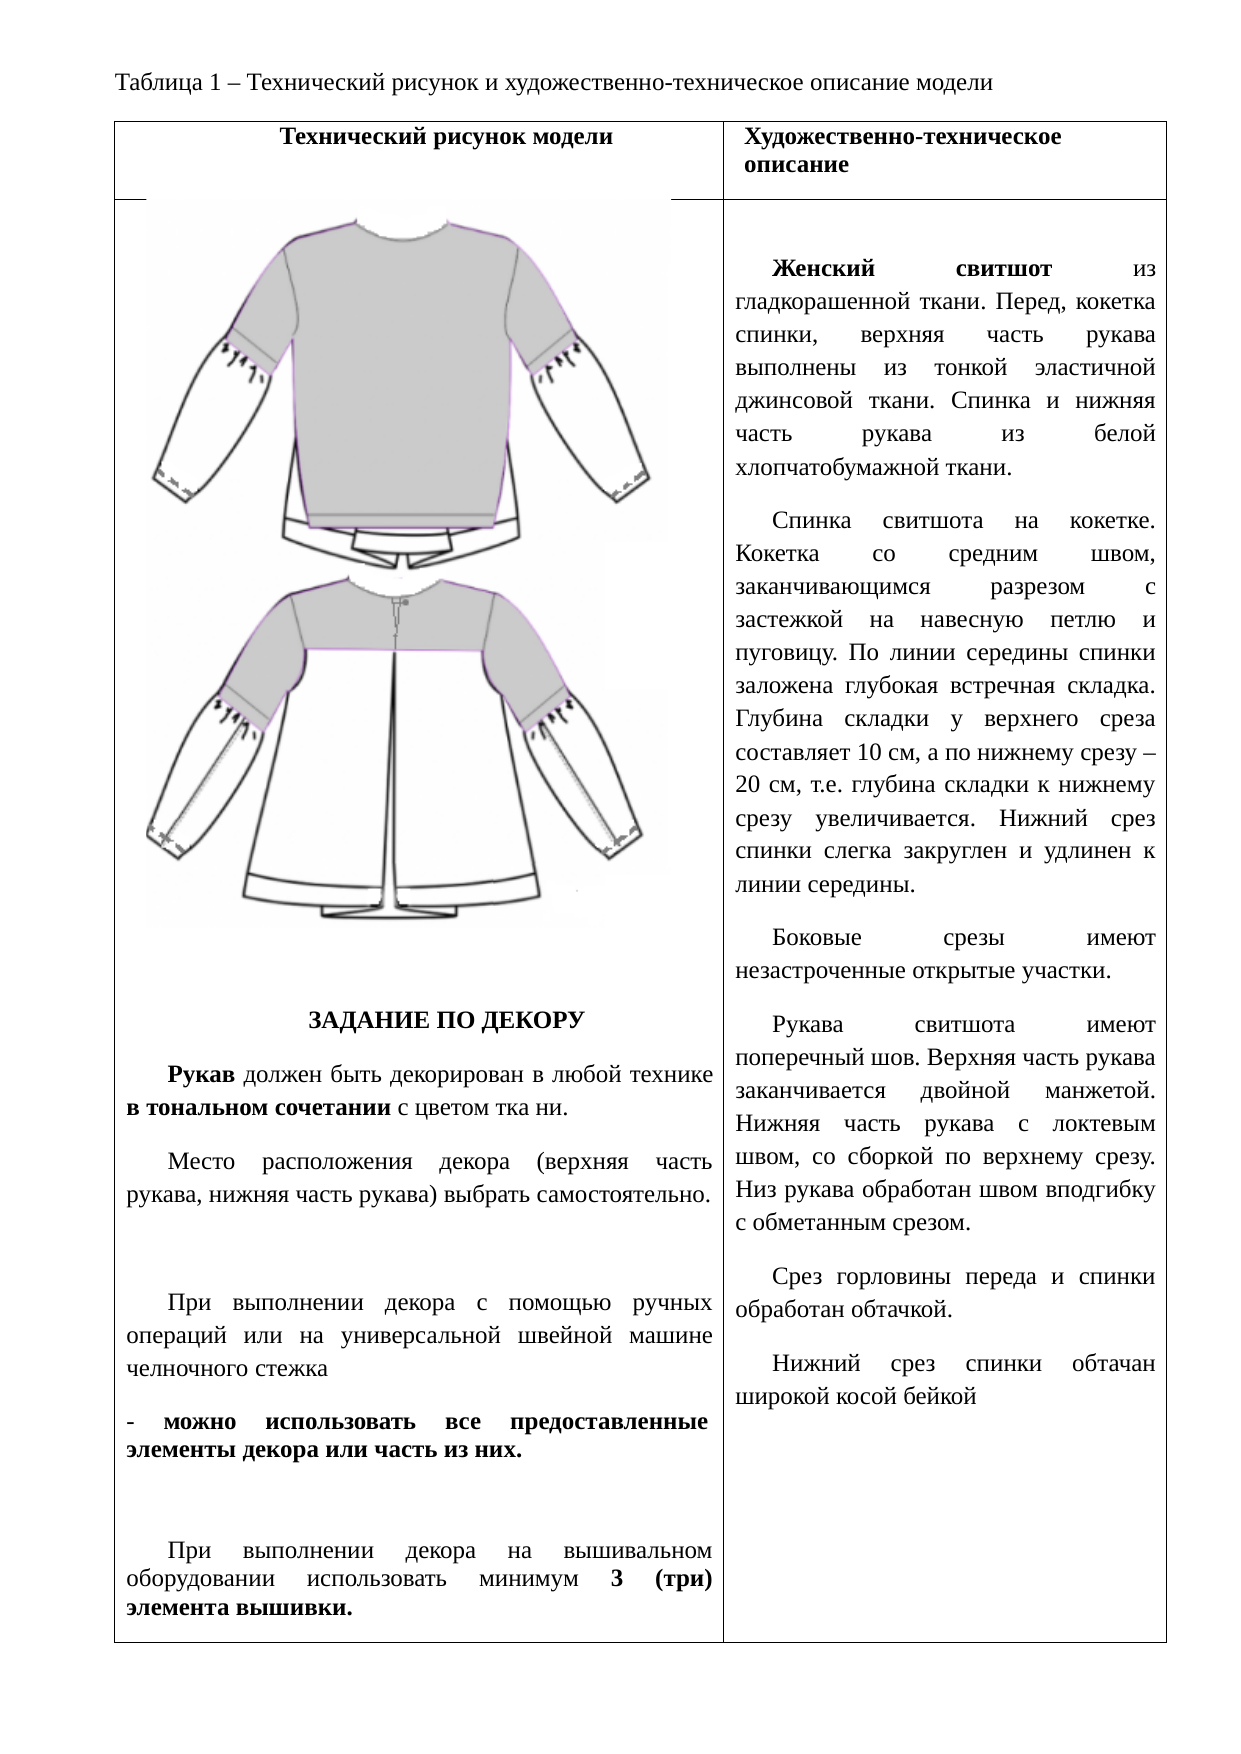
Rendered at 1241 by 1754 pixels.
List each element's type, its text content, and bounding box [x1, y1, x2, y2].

text Таблица 1 – Технический рисунок и художественно-техническое описание модели [114, 67, 1181, 96]
table_header Технический рисунок модели [115, 122, 723, 198]
table_cell ЗАДАНИЕ ПО ДЕКОРУ Рукав должен быть декорирован в любой технике в тональном сочетании с цветом тка ни. Место расположения декора (верхняя часть рукава, нижняя часть рукава) выбрать самостоятельно. При выполнении декора с помощью ручных операций или на универсальной швейной машине челночного стежка - можно использовать все предоставленные элементы декора или часть из них. При выполнении декора на вышивальном оборудовании использовать минимум 3 (три) элемента вышивки. [115, 200, 723, 1642]
table_cell Женский свитшот из гладкорашенной ткани. Перед, кокетка спинки, верхняя часть рукава выполнены из тонкой эластичной джинсовой ткани. Спинка и нижняя часть рукава из белой хлопчатобумажной ткани. Спинка свитшота на кокетке. Кокетка со средним швом, заканчивающимся разрезом с застежкой на навесную петлю и пуговицу. По линии середины спинки заложена глубокая встречная складка. Глубина складки у верхнего среза составляет 10 см, а по нижнему срезу – 20 см, т.е. глубина складки к нижнему срезу увеличивается. Нижний срез спинки слегка закруглен и удлинен к линии середины. Боковые срезы имеют незастроченные открытые участки. Рукава свитшота имеют поперечный шов. Верхняя часть рукава заканчивается двойной манжетой. Нижняя часть рукава с локтевым швом, со сборкой по верхнему срезу. Низ рукава обработан швом вподгибку с обметанным срезом. Срез горловины переда и спинки обработан обтачкой. Нижний срез спинки обтачан широкой косой бейкой [724, 200, 1166, 1642]
table_header Художественно-техническое описание [724, 122, 1166, 198]
picture [146, 199, 672, 931]
